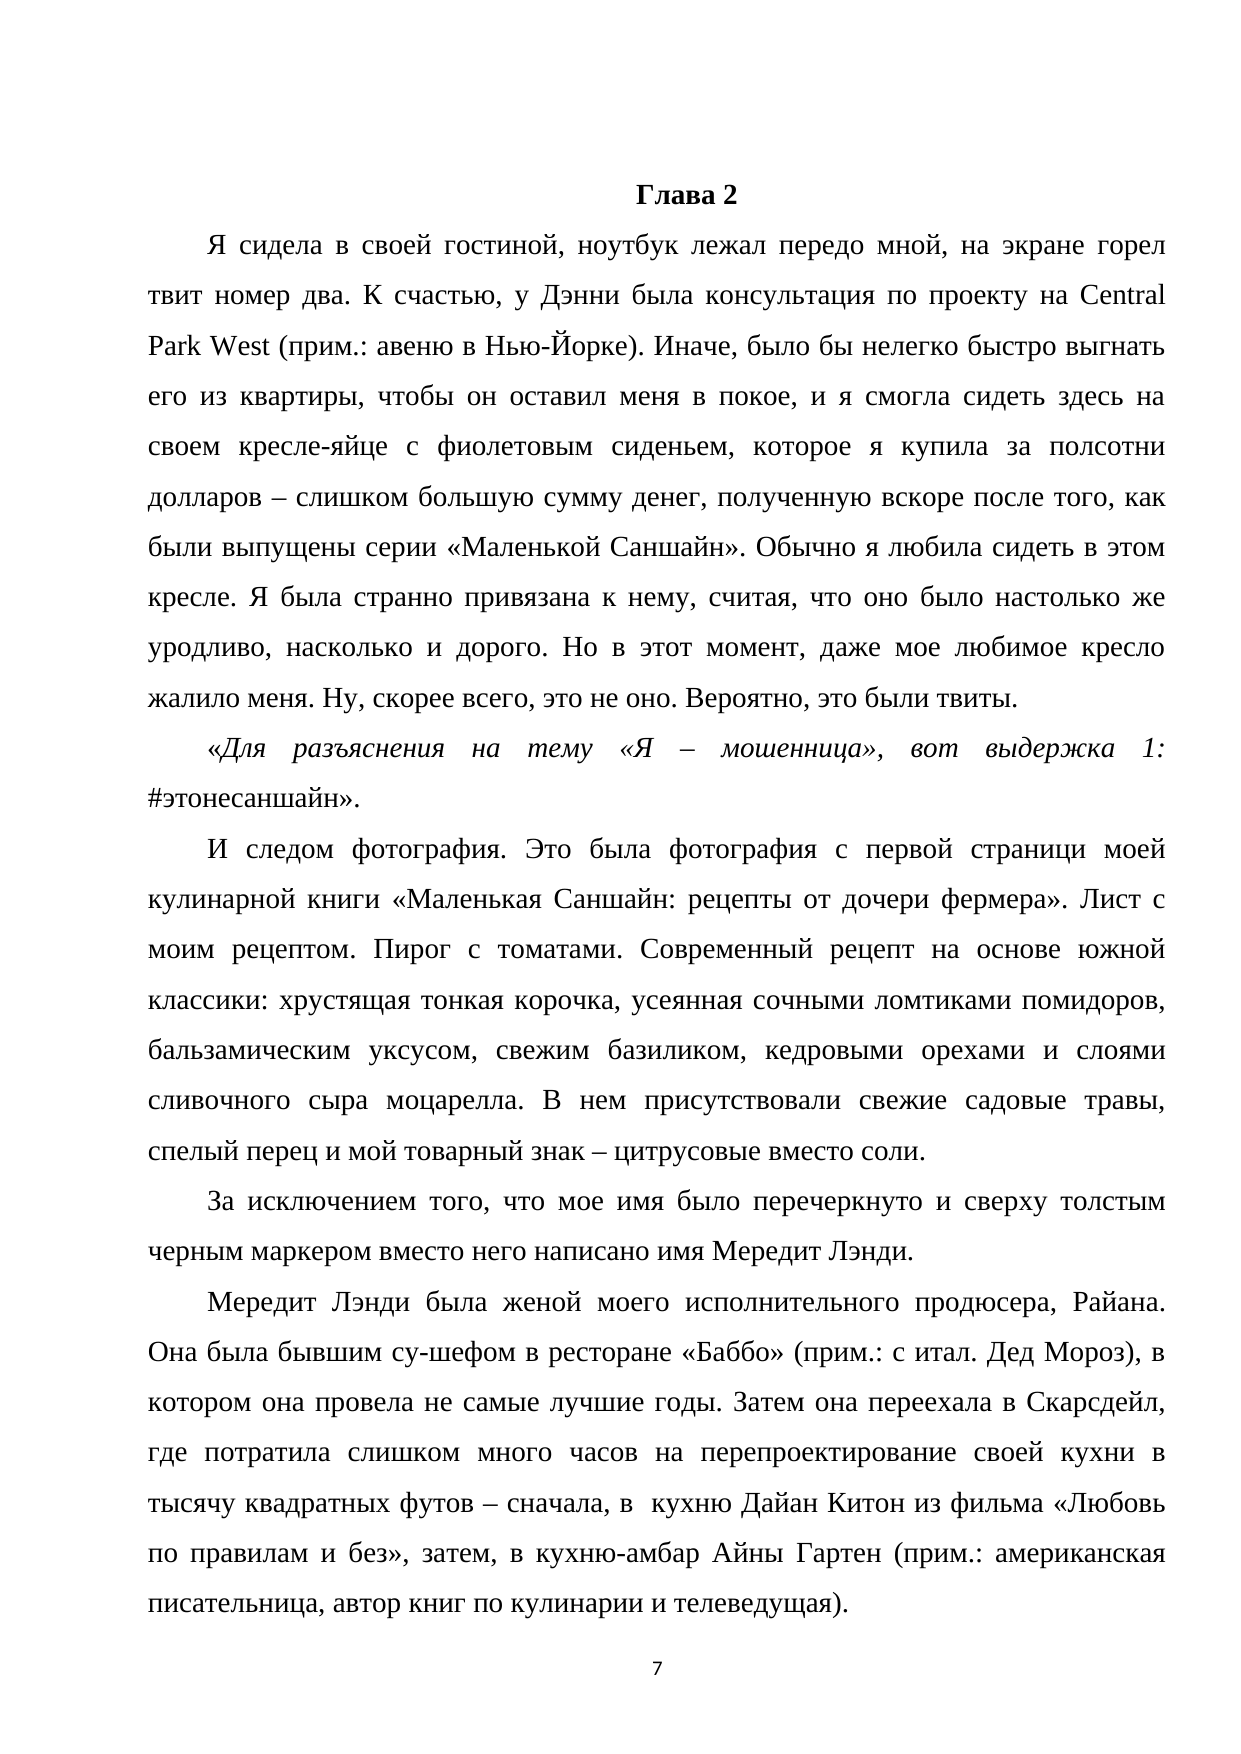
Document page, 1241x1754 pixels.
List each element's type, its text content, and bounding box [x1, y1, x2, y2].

text И следом фотография. Это была фотография с первой страници моей кулинарной книги «Маленькая Саншайн: рецепты от дочери фермера». Лист с моим рецептом. Пирог с томатами. Современный рецепт на основе южной классики: хрустящая тонкая корочка, усеянная сочными ломтиками помидоров, бальзамическим уксусом, свежим базиликом, кедровыми орехами и слоями сливочного сыра моцарелла. В нем присутствовали свежие садовые травы, спелый перец и мой товарный знак – цитрусовые вместо соли. [148, 831, 1167, 1166]
text «Для разъяснения на тему «Я – мошенница», вот выдержка 1: #этонесаншайн». [148, 730, 1167, 814]
text Глава 2 [148, 177, 1167, 210]
text Мередит Лэнди была женой моего исполнительного продюсера, Райана. Она была бывшим су-шефом в ресторане «Баббо» (прим.: с итал. Дед Мороз), в котором она провела не самые лучшие годы. Затем она переехала в Скарсдейл, где потратила слишком много часов на перепроектирование своей кухни в тысячу квадратных футов – сначала, в кухню Дайан Китон из фильма «Любовь по правилам и без», затем, в кухню-амбар Айны Гартен (прим.: американская писательница, автор книг по кулинарии и телеведущая). [148, 1284, 1167, 1619]
text За исключением того, что мое имя было перечеркнуто и сверху толстым черным маркером вместо него написано имя Мередит Лэнди. [148, 1183, 1167, 1267]
text Я сидела в своей гостиной, ноутбук лежал передо мной, на экране горел твит номер два. К счастью, у Дэнни была консультация по проекту на Central Park West (прим.: авеню в Нью-Йорке). Иначе, было бы нелегко быстро выгнать его из квартиры, чтобы он оставил меня в покое, и я смогла сидеть здесь на своем кресле-яйце с фиолетовым сиденьем, которое я купила за полсотни долларов – слишком большую сумму денег, полученную вскоре после того, как были выпущены серии «Маленькой Саншайн». Обычно я любила сидеть в этом кресле. Я была странно привязана к нему, считая, что оно было настолько же уродливо, насколько и дорого. Но в этот момент, даже мое любимое кресло жалило меня. Ну, скорее всего, это не оно. Вероятно, это были твиты. [148, 227, 1167, 713]
